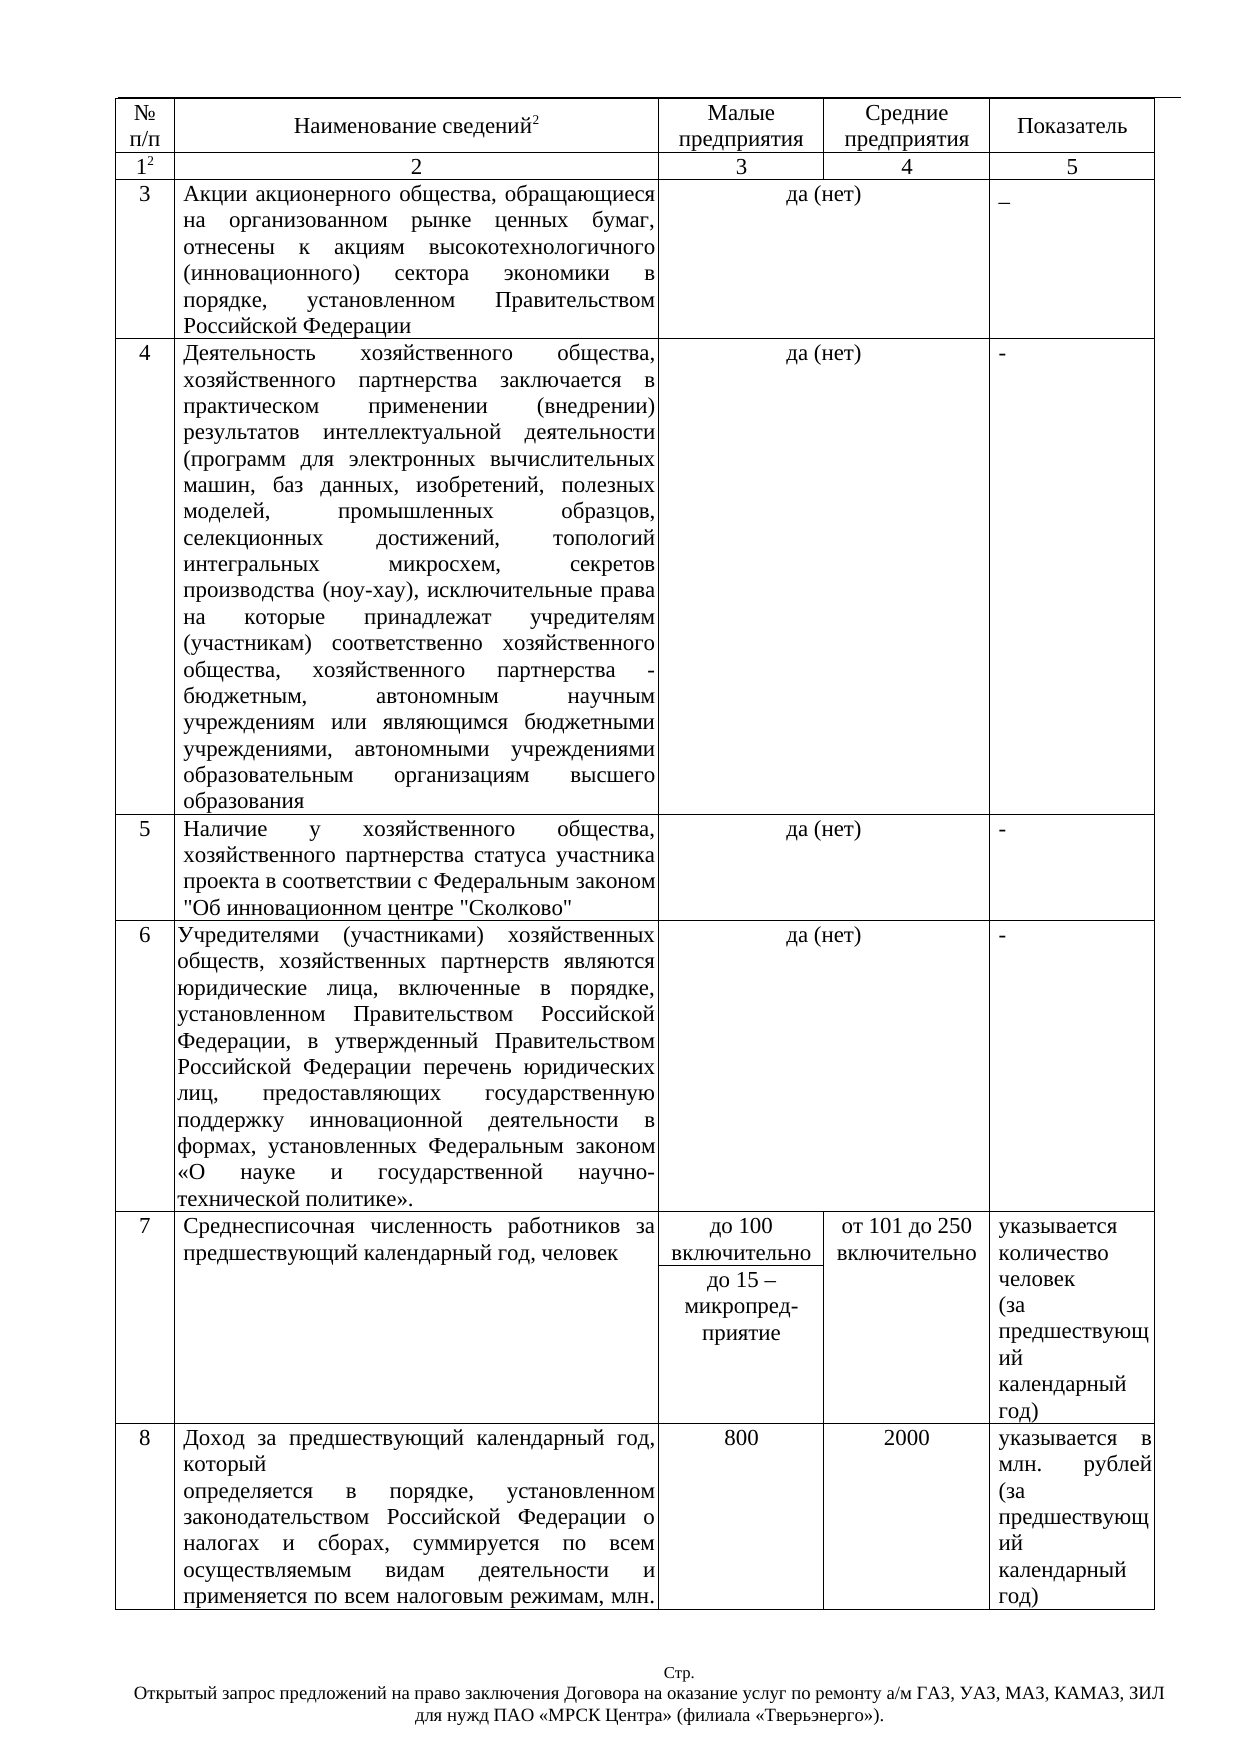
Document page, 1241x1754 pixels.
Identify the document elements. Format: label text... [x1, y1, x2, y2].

table_cell Акции акционерного общества, обращающиеся на организованном рынке ценных бумаг, отнесены к акциям высокотехнологичного (инновационного) сектора экономики в порядке, установленном Правительством Российской Федерации [175, 180, 658, 338]
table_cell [175, 1424, 658, 1608]
table_cell да (нет) [659, 339, 989, 814]
table_cell до 100 включительно [659, 1212, 823, 1265]
table_cell 2000 [824, 1424, 989, 1608]
table_cell от 101 до 250 включительно [824, 1212, 989, 1423]
table_header Средние предприятия [824, 99, 989, 152]
table_cell указывается количество человек (за предшествующий календарный год) [990, 1212, 1154, 1423]
table_cell да (нет) [659, 921, 989, 1211]
table_cell да (нет) [659, 815, 989, 920]
table_header Малые предприятия [659, 99, 823, 152]
table_cell 4 [824, 153, 989, 179]
table_cell Деятельность хозяйственного общества, хозяйственного партнерства заключается в практическом применении (внедрении) результатов интеллектуальной деятельности (программ для электронных вычислительных машин, баз данных, изобретений, полезных моделей, промышленных образцов, селекционных достижений, топологий интегральных микросхем, секретов производства (ноу-хау), исключительные права на которые принадлежат учредителям (участникам) соответственно хозяйственного общества, хозяйственного партнерства - бюджетным, автономным научным учреждениям или являющимся бюджетными учреждениями, автономными учреждениями образовательным организациям высшего образования [175, 339, 658, 814]
table_cell да (нет) [659, 180, 989, 338]
table_cell - [990, 339, 1154, 814]
table_cell - [990, 815, 1154, 920]
table_cell 5 [116, 815, 174, 920]
table_cell - [990, 921, 1154, 1211]
table_cell Учредителями (участниками) хозяйственных обществ, хозяйственных партнерств являются юридические лица, включенные в порядке, установленном Правительством Российской Федерации, в утвержденный Правительством Российской Федерации перечень юридических лиц, предоставляющих государственную поддержку инновационной деятельности в формах, установленных Федеральным законом «О науке и государственной научно-технической политике». [175, 921, 658, 1211]
table_cell указывается в млн. рублей (за предшествующий календарный год) [990, 1424, 1154, 1608]
table_cell 3 [116, 180, 174, 338]
table_cell 6 [116, 921, 174, 1211]
table_cell _ [990, 180, 1154, 338]
table_header № п/п [116, 99, 174, 152]
table_cell 2 [175, 153, 658, 179]
table_cell 8 [116, 1424, 174, 1608]
table_cell 12 [116, 153, 174, 179]
table_header Показатель [990, 99, 1154, 152]
table_cell 5 [990, 153, 1154, 179]
table_cell Среднесписочная численность работников за предшествующий календарный год, человек [175, 1212, 658, 1423]
table_cell 800 [659, 1424, 823, 1608]
table_cell 3 [659, 153, 823, 179]
table_cell Наличие у хозяйственного общества, хозяйственного партнерства статуса участника проекта в соответствии с Федеральным законом "Об инновационном центре "Сколково" [175, 815, 658, 920]
table_cell 4 [116, 339, 174, 814]
table_cell 7 [116, 1212, 174, 1423]
table_header Наименование сведений2 [175, 99, 658, 152]
table_cell до 15 – микропредприятие [659, 1266, 823, 1423]
